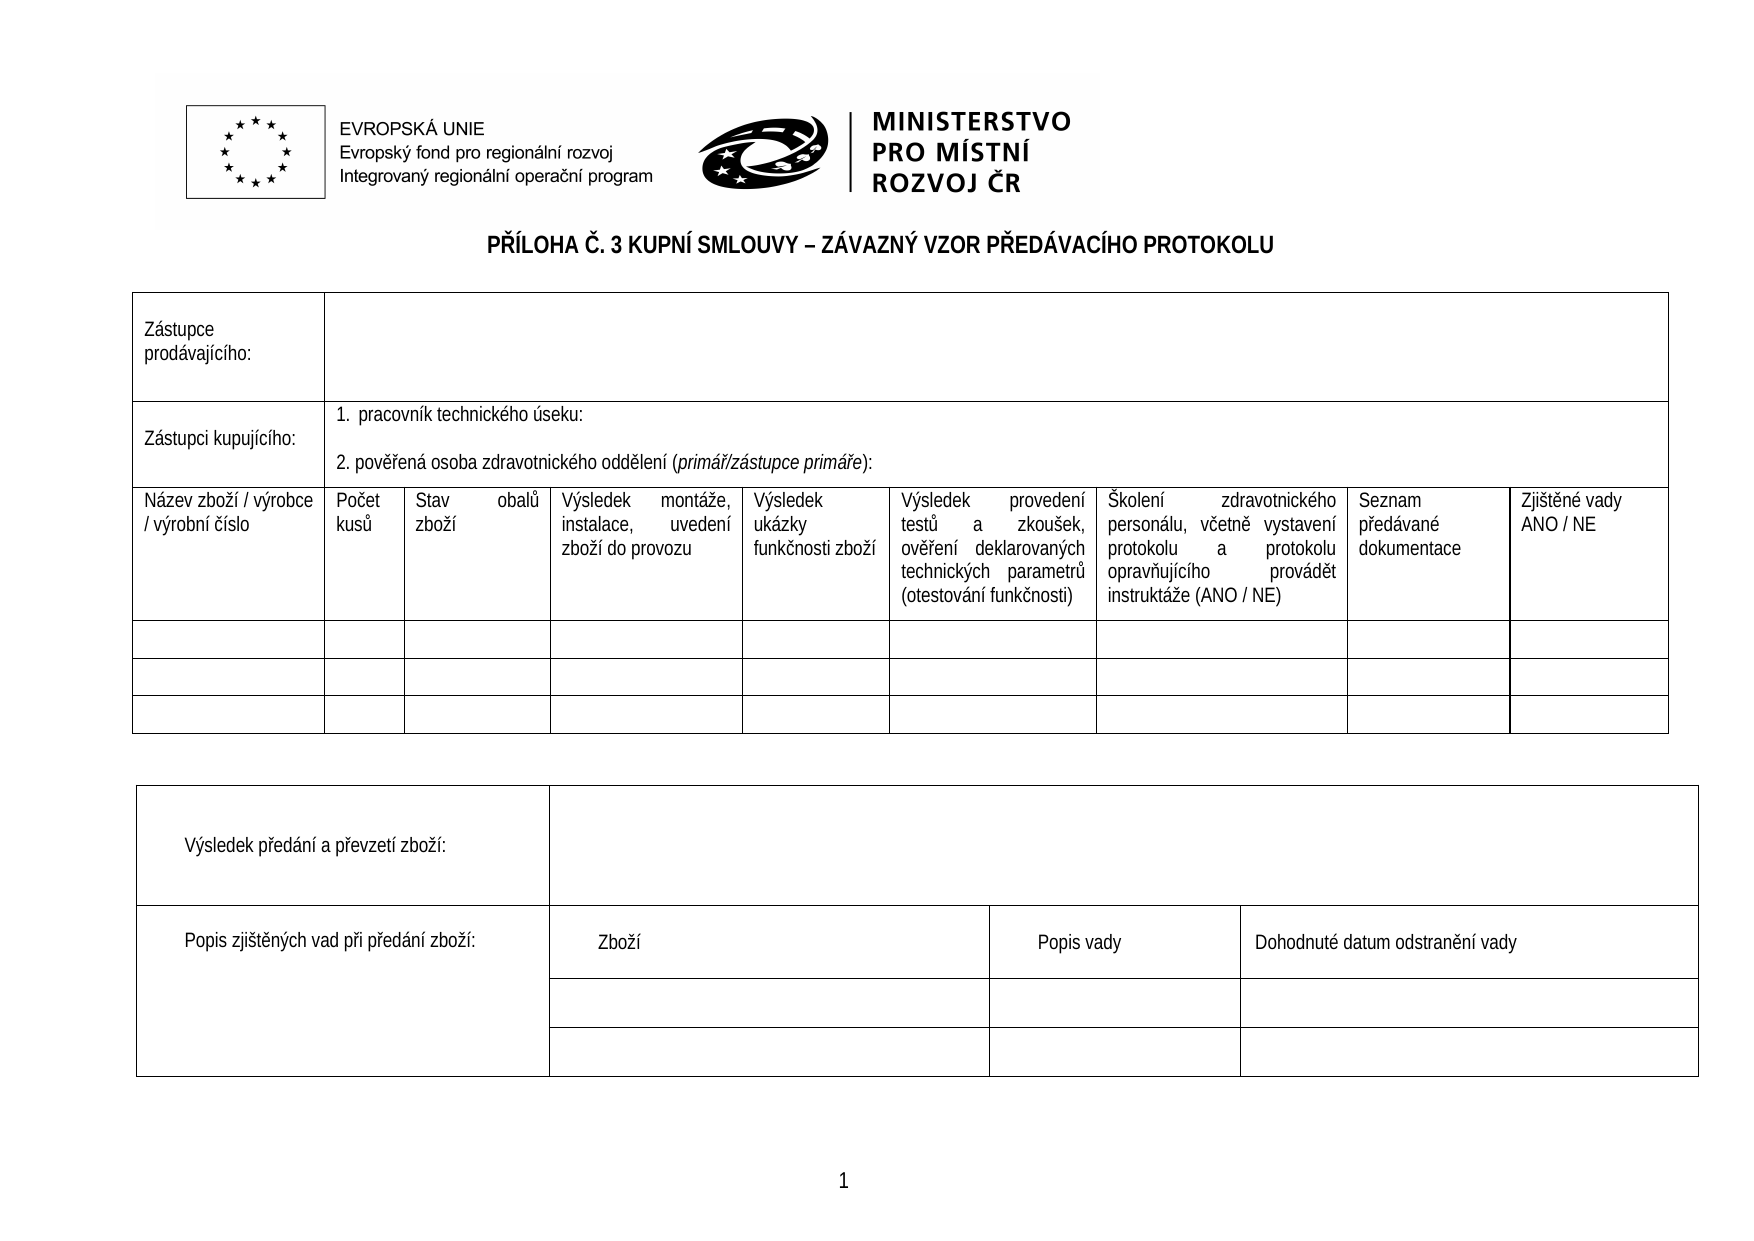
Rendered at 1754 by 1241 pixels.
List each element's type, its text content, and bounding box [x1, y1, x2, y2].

table_cell [133, 621, 324, 657]
table_cell [1511, 696, 1668, 732]
table_cell [550, 979, 989, 1027]
table_cell Dohodnuté datum odstranění vady [1241, 906, 1698, 978]
table_cell pracovník technického úseku: 2. pověřená osoba zdravotnického oddělení (primář/zástupce primáře): [325, 402, 1668, 487]
table_cell [1097, 621, 1347, 657]
table_cell [133, 659, 324, 695]
table_cell Název zboží / výrobce / výrobní číslo [133, 488, 324, 620]
table_cell Výsledek provedení testů a zkoušek, ověření deklarovaných technických parametrů (otestování funkčnosti) [890, 488, 1096, 620]
table_cell [743, 659, 889, 695]
table_cell [405, 659, 550, 695]
table_cell [325, 696, 404, 732]
table_cell [1511, 659, 1668, 695]
table_cell [1348, 696, 1509, 732]
table_cell [1241, 979, 1698, 1027]
table_cell Školení zdravotnického personálu, včetně vystavení protokolu a protokolu opravňujícího provádět instruktáže (ANO / NE) [1097, 488, 1347, 620]
table_cell Popis zjištěných vad při předání zboží: [137, 906, 549, 1076]
table_cell [1097, 696, 1347, 732]
text PŘÍLOHA Č. 3 KUPNÍ SMLOUVY – ZÁVAZNÝ VZOR PŘEDÁVACÍHO PROTOKOLU [155, 230, 1606, 258]
table_cell Popis vady [990, 906, 1240, 978]
table_cell [890, 621, 1096, 657]
table_cell [550, 1028, 989, 1076]
table_cell [890, 696, 1096, 732]
table_cell Zjištěné vady ANO / NE [1511, 488, 1668, 620]
table_header [550, 786, 1698, 905]
table_header Výsledek předání a převzetí zboží: [137, 786, 549, 905]
table_cell [405, 621, 550, 657]
table_cell Stav obalů zboží [405, 488, 550, 620]
table_cell Výsledek montáže, instalace, uvedení zboží do provozu [551, 488, 742, 620]
table_cell [325, 659, 404, 695]
table_cell [1348, 621, 1509, 657]
table_cell Počet kusů [325, 488, 404, 620]
table_cell [325, 621, 404, 657]
table_cell [551, 696, 742, 732]
table_cell [551, 621, 742, 657]
table_cell Seznam předávané dokumentace [1348, 488, 1509, 620]
table_cell [1348, 659, 1509, 695]
picture [155, 73, 1101, 230]
table_cell Výsledek ukázky funkčnosti zboží [743, 488, 889, 620]
table_cell Zboží [550, 906, 989, 978]
table_cell [743, 621, 889, 657]
table_cell Zástupci kupujícího: [133, 402, 324, 487]
table_cell [551, 659, 742, 695]
table_header [325, 293, 1668, 401]
table_cell [743, 696, 889, 732]
table_cell [890, 659, 1096, 695]
table_cell [1097, 659, 1347, 695]
table_header Zástupce prodávajícího: [133, 293, 324, 401]
table_cell [405, 696, 550, 732]
table_cell [990, 979, 1240, 1027]
table_cell [1511, 621, 1668, 657]
table_cell [990, 1028, 1240, 1076]
table_cell [133, 696, 324, 732]
table_cell [1241, 1028, 1698, 1076]
